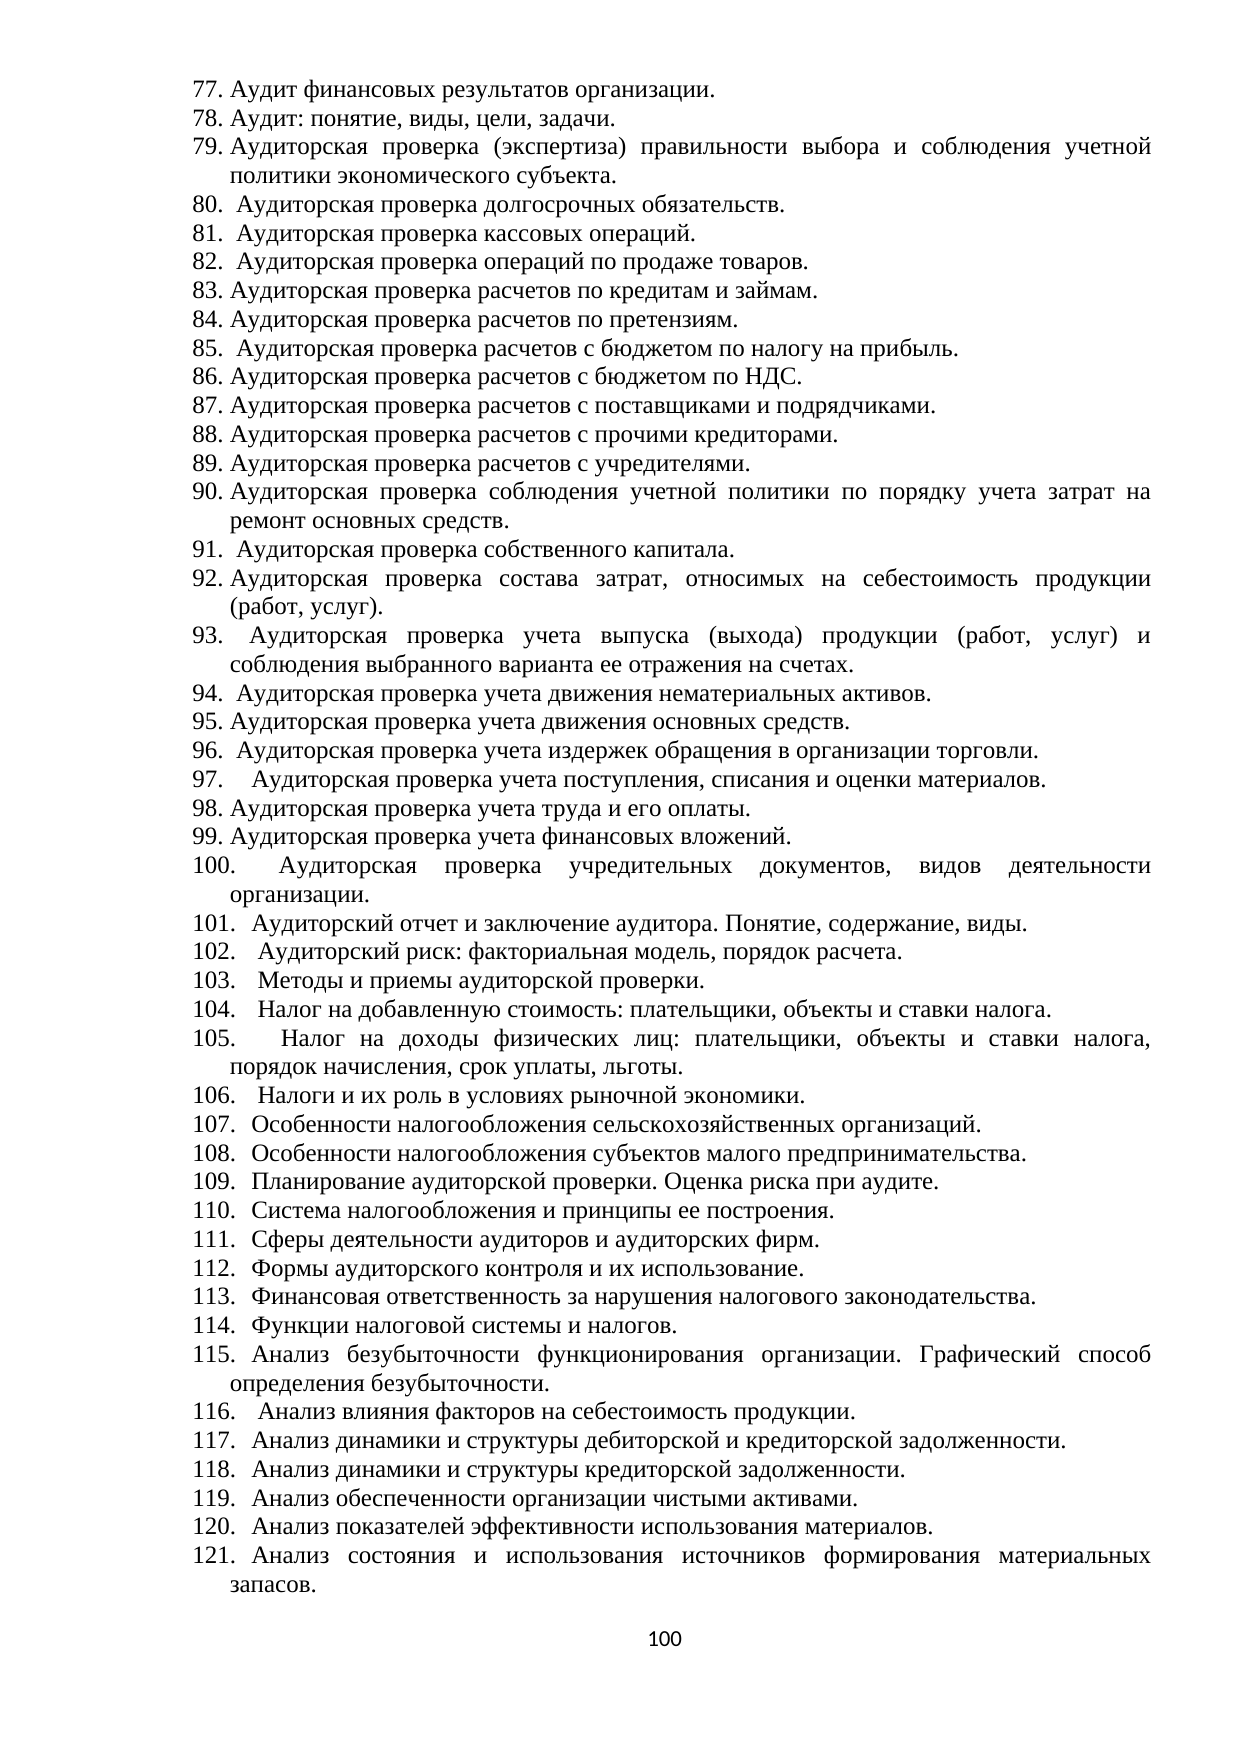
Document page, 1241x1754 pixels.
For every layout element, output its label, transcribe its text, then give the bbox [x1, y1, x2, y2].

list Анализ обеспеченности организации чистыми активами. [192, 1483, 1152, 1511]
list Аудиторская проверка учета издержек обращения в организации торговли. [192, 735, 1152, 764]
list Аудиторская проверка расчетов с прочими кредиторами. [192, 419, 1152, 448]
list Налоги и их роль в условиях рыночной экономики. [192, 1080, 1152, 1109]
list Аудиторская проверка расчетов с поставщиками и подрядчиками. [192, 390, 1152, 419]
list Аудиторская проверка учета поступления, списания и оценки материалов. [177, 764, 1152, 793]
list Финансовая ответственность за нарушения налогового законодательства. [192, 1281, 1152, 1310]
list Аудиторская проверка (экспертиза) правильности выбора и соблюдения учетной политики экономического субъекта. [192, 131, 1152, 189]
list Особенности налогообложения субъектов малого предпринимательства. [192, 1138, 1152, 1166]
list Аудиторская проверка учета движения нематериальных активов. [192, 678, 1152, 706]
list Анализ состояния и использования источников формирования материальных запасов. [192, 1540, 1152, 1598]
list Анализ динамики и структуры кредиторской задолженности. [192, 1454, 1152, 1483]
list Аудиторская проверка соблюдения учетной политики по порядку учета затрат на ремонт основных средств. [192, 476, 1152, 534]
list Анализ влияния факторов на себестоимость продукции. [192, 1396, 1152, 1425]
list Налог на добавленную стоимость: плательщики, объекты и ставки налога. [192, 994, 1152, 1023]
list Аудиторская проверка расчетов с бюджетом по налогу на прибыль. [192, 333, 1152, 361]
list Планирование аудиторской проверки. Оценка риска при аудите. [192, 1166, 1152, 1195]
list Аудиторский риск: факториальная модель, порядок расчета. [192, 936, 1152, 965]
list Аудиторская проверка учета движения основных средств. [192, 706, 1152, 735]
list Аудит финансовых результатов организации. [192, 74, 1152, 103]
list Аудиторская проверка расчетов по кредитам и займам. [192, 275, 1152, 304]
list Аудиторская проверка расчетов с бюджетом по НДС. [192, 361, 1152, 390]
list Аудиторский отчет и заключение аудитора. Понятие, содержание, виды. [192, 908, 1152, 936]
list Анализ безубыточности функционирования организации. Графический способ определения безубыточности. [192, 1339, 1152, 1396]
list Аудиторская проверка операций по продаже товаров. [192, 246, 1152, 275]
list Формы аудиторского контроля и их использование. [192, 1253, 1152, 1281]
list Аудиторская проверка учета выпуска (выхода) продукции (работ, услуг) и соблюдения выбранного варианта ее отражения на счетах. [192, 620, 1152, 678]
list Особенности налогообложения сельскохозяйственных организаций. [192, 1109, 1152, 1138]
list Аудиторская проверка расчетов по претензиям. [192, 304, 1152, 333]
list Анализ показателей эффективности использования материалов. [192, 1511, 1152, 1540]
list Сферы деятельности аудиторов и аудиторских фирм. [192, 1224, 1152, 1253]
list Анализ динамики и структуры дебиторской и кредиторской задолженности. [192, 1425, 1152, 1454]
list Аудиторская проверка учета финансовых вложений. [192, 821, 1152, 850]
list Налог на доходы физических лиц: плательщики, объекты и ставки налога, порядок начисления, срок уплаты, льготы. [192, 1023, 1152, 1080]
list Аудиторская проверка долгосрочных обязательств. [192, 189, 1152, 218]
list Аудиторская проверка расчетов с учредителями. [192, 448, 1152, 476]
list Аудиторская проверка учета труда и его оплаты. [192, 793, 1152, 821]
list Система налогообложения и принципы ее построения. [192, 1195, 1152, 1224]
list Аудит: понятие, виды, цели, задачи. [192, 103, 1152, 131]
list Аудиторская проверка собственного капитала. [192, 534, 1152, 563]
list Аудиторская проверка состава затрат, относимых на себестоимость продукции (работ, услуг). [192, 563, 1152, 620]
list Аудиторская проверка учредительных документов, видов деятельности организации. [192, 850, 1152, 908]
list Функции налоговой системы и налогов. [192, 1310, 1152, 1339]
list Аудиторская проверка кассовых операций. [192, 218, 1152, 246]
list Методы и приемы аудиторской проверки. [192, 965, 1152, 994]
